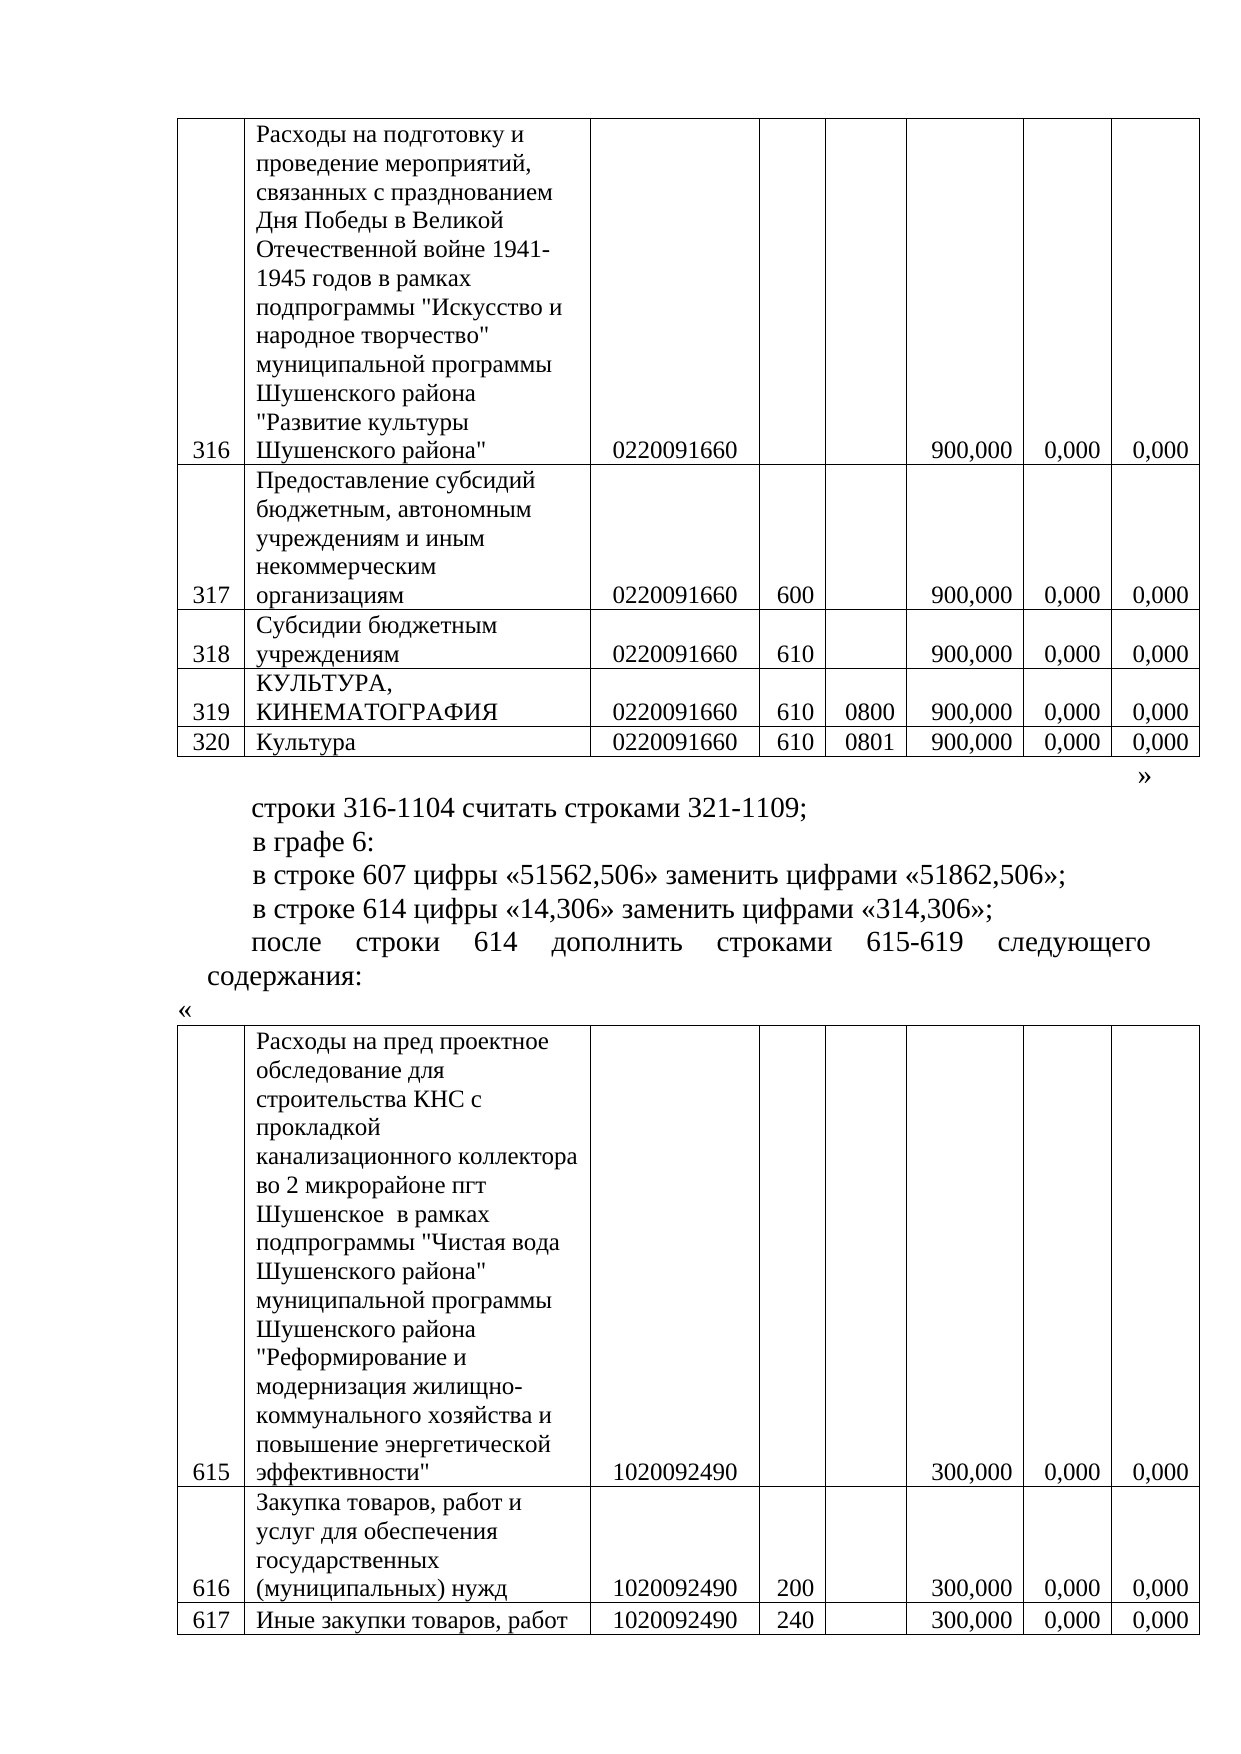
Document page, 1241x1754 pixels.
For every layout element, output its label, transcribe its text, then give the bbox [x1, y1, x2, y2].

table_cell 0,000 [1112, 669, 1199, 726]
table_cell Культура [245, 727, 590, 756]
table_header 316 [178, 119, 244, 464]
table_header 0,000 [1024, 119, 1111, 464]
table_cell 900,000 [907, 669, 1023, 726]
table_cell 0,000 [1112, 610, 1199, 667]
table_cell 319 [178, 669, 244, 726]
text » [207, 757, 1152, 790]
table_header 900,000 [907, 119, 1023, 464]
table_header 0220091660 [591, 119, 759, 464]
table_cell 300,000 [907, 1487, 1023, 1602]
table_cell 610 [760, 669, 825, 726]
table_cell 0,000 [1024, 727, 1111, 756]
table_cell 600 [760, 465, 825, 609]
table_cell 0801 [826, 727, 906, 756]
table_cell 317 [178, 465, 244, 609]
table_header [760, 1026, 825, 1486]
table_cell 900,000 [907, 465, 1023, 609]
table_cell 617 [178, 1603, 244, 1634]
table_header Расходы на подготовку и проведение мероприятий, связанных с празднованием Дня Победы в Великой Отечественной войне 1941-1945 годов в рамках подпрограммы "Искусство и народное творчество" муниципальной программы Шушенского района "Развитие культуры Шушенского района" [245, 119, 590, 464]
table_header 0,000 [1112, 1026, 1199, 1486]
table_cell 0220091660 [591, 465, 759, 609]
table_cell 0,000 [1024, 1487, 1111, 1602]
table_cell [826, 1603, 906, 1634]
table_cell 0,000 [1024, 465, 1111, 609]
table_cell Закупка товаров, работ и услуг для обеспечения государственных (муниципальных) нужд [245, 1487, 590, 1602]
table_cell 0,000 [1024, 1603, 1111, 1634]
text в графе 6: [177, 824, 1152, 857]
table_header 0,000 [1112, 119, 1199, 464]
table_cell 0,000 [1112, 1603, 1199, 1634]
table_header Расходы на пред проектное обследование для строительства КНС с прокладкой канализационного коллектора во 2 микрорайоне пгт Шушенское в рамках подпрограммы "Чистая вода Шушенского района" муниципальной программы Шушенского района "Реформирование и модернизация жилищно-коммунального хозяйства и повышение энергетической эффективности" [245, 1026, 590, 1486]
table_cell 300,000 [907, 1603, 1023, 1634]
table_cell 900,000 [907, 727, 1023, 756]
text в строке 607 цифры «51562,506» заменить цифрами «51862,506»; [177, 857, 1152, 891]
table_header 1020092490 [591, 1026, 759, 1486]
table_cell 1020092490 [591, 1487, 759, 1602]
table_cell 1020092490 [591, 1603, 759, 1634]
table_cell 0,000 [1024, 669, 1111, 726]
text строки 316-1104 считать строками 321-1109; [207, 790, 1152, 824]
table_header 300,000 [907, 1026, 1023, 1486]
table_header 615 [178, 1026, 244, 1486]
table_cell 0,000 [1024, 610, 1111, 667]
table_cell 610 [760, 727, 825, 756]
table_cell 0,000 [1112, 1487, 1199, 1602]
table_cell 616 [178, 1487, 244, 1602]
text после строки 614 дополнить строками 615-619 следующего содержания: [207, 924, 1152, 992]
table_cell 610 [760, 610, 825, 667]
table_cell [826, 610, 906, 667]
table_cell 318 [178, 610, 244, 667]
text в строке 614 цифры «14,306» заменить цифрами «314,306»; [177, 891, 1152, 924]
table_cell 0800 [826, 669, 906, 726]
table_cell 0,000 [1112, 465, 1199, 609]
table_header 0,000 [1024, 1026, 1111, 1486]
table_cell [826, 1487, 906, 1602]
table_cell 200 [760, 1487, 825, 1602]
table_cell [245, 1603, 590, 1634]
table_cell 0220091660 [591, 610, 759, 667]
table_header [760, 119, 825, 464]
table_header [826, 119, 906, 464]
table_cell 0220091660 [591, 727, 759, 756]
table_cell 900,000 [907, 610, 1023, 667]
table_cell 0,000 [1112, 727, 1199, 756]
table_cell Субсидии бюджетным учреждениям [245, 610, 590, 667]
text « [177, 992, 1152, 1025]
table_cell КУЛЬТУРА, КИНЕМАТОГРАФИЯ [245, 669, 590, 726]
table_header [826, 1026, 906, 1486]
table_cell Предоставление субсидий бюджетным, автономным учреждениям и иным некоммерческим организациям [245, 465, 590, 609]
table_cell [826, 465, 906, 609]
table_cell 320 [178, 727, 244, 756]
table_cell 240 [760, 1603, 825, 1634]
table_cell 0220091660 [591, 669, 759, 726]
